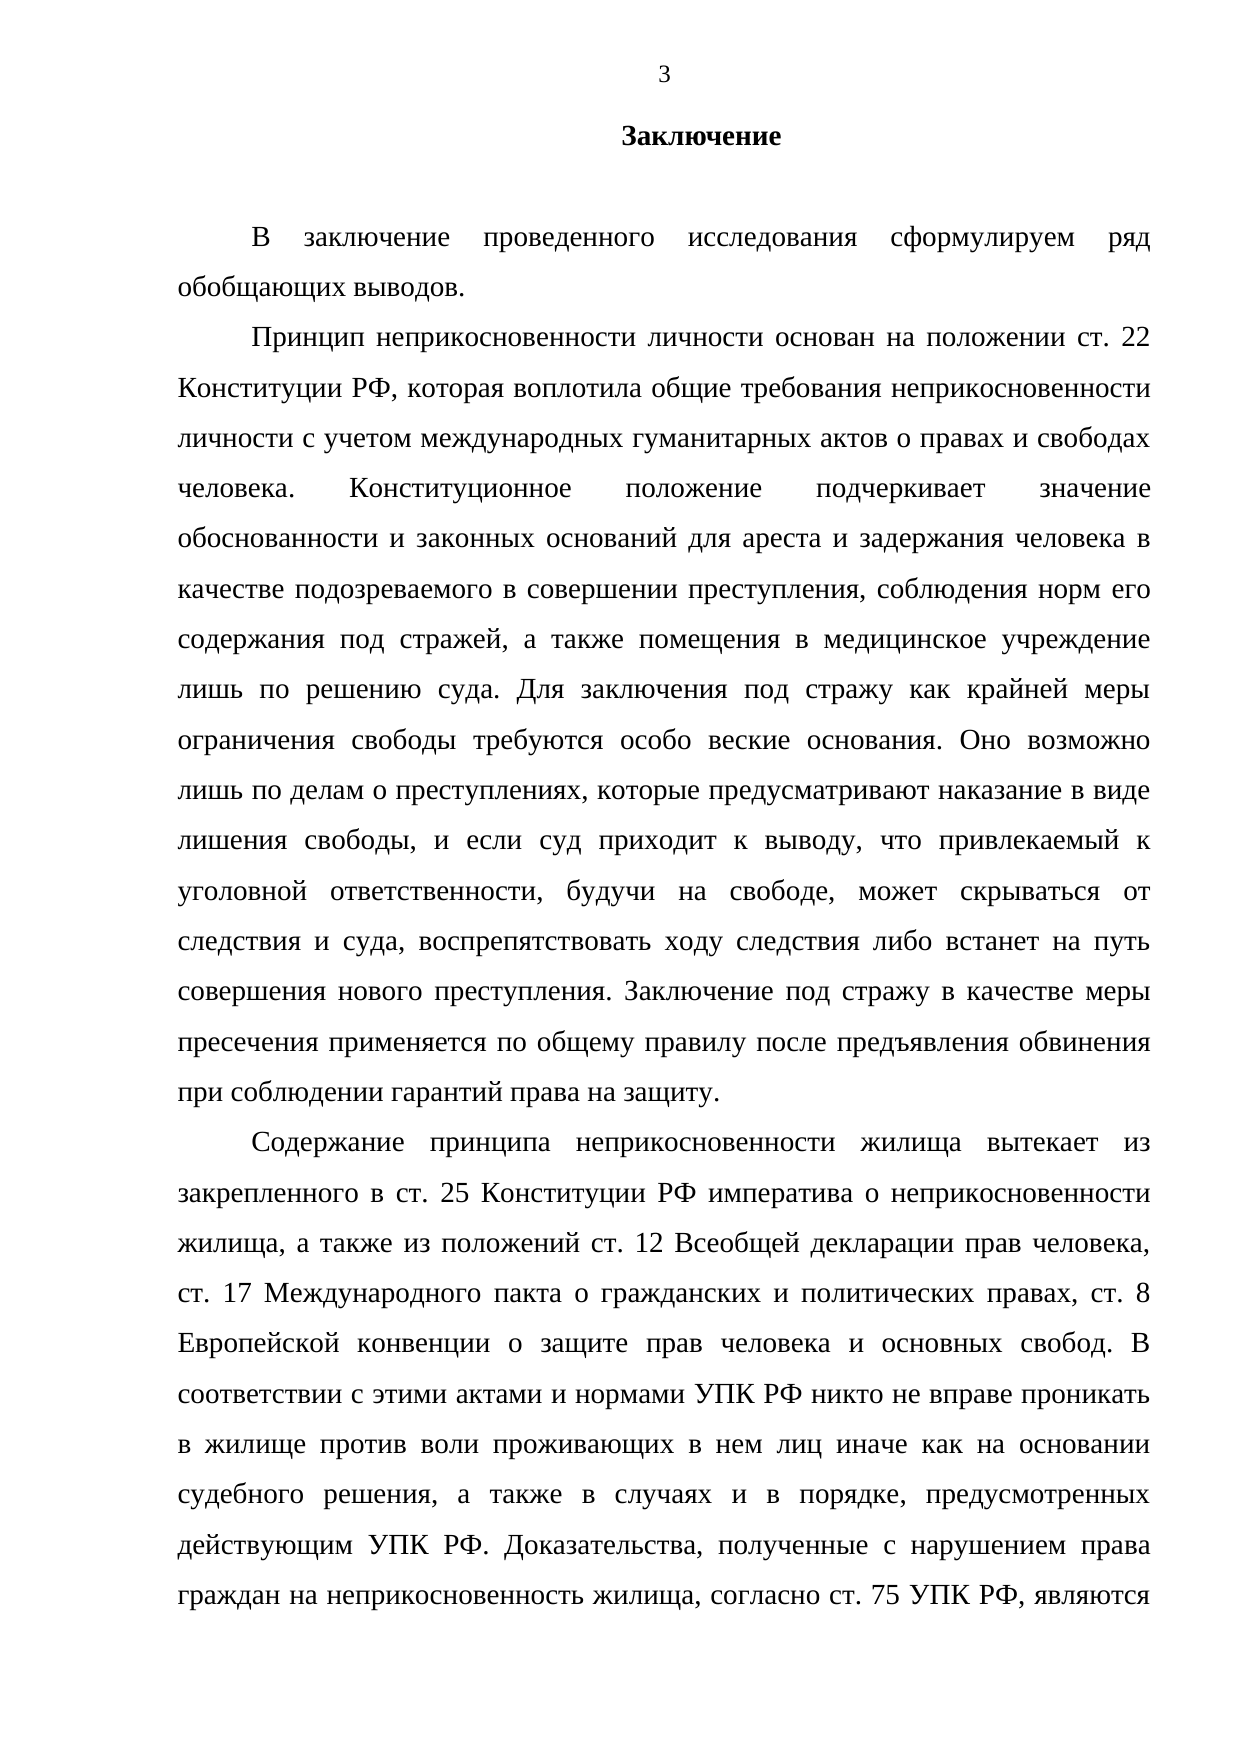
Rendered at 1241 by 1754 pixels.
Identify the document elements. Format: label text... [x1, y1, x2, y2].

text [177, 1124, 1152, 1611]
subtitle Заключение [177, 118, 1152, 152]
text В заключение проведенного исследования сформулируем ряд обобщающих выводов. [177, 219, 1152, 303]
text Принцип неприкосновенности личности основан на положении ст. 22 Конституции РФ, которая воплотила общие требования неприкосновенности личности с учетом международных гуманитарных актов о правах и свободах человека. Конституционное положение подчеркивает значение обоснованности и законных оснований для ареста и задержания человека в качестве подозреваемого в совершении преступления, соблюдения норм его содержания под стражей, а также помещения в медицинское учреждение лишь по решению суда. Для заключения под стражу как крайней меры ограничения свободы требуются особо веские основания. Оно возможно лишь по делам о преступлениях, которые предусматривают наказание в виде лишения свободы, и если суд приходит к выводу, что привлекаемый к уголовной ответственности, будучи на свободе, может скрываться от следствия и суда, воспрепятствовать ходу следствия либо встанет на путь совершения нового преступления. Заключение под стражу в качестве меры пресечения применяется по общему правилу после предъявления обвинения при соблюдении гарантий права на защиту. [177, 319, 1152, 1108]
